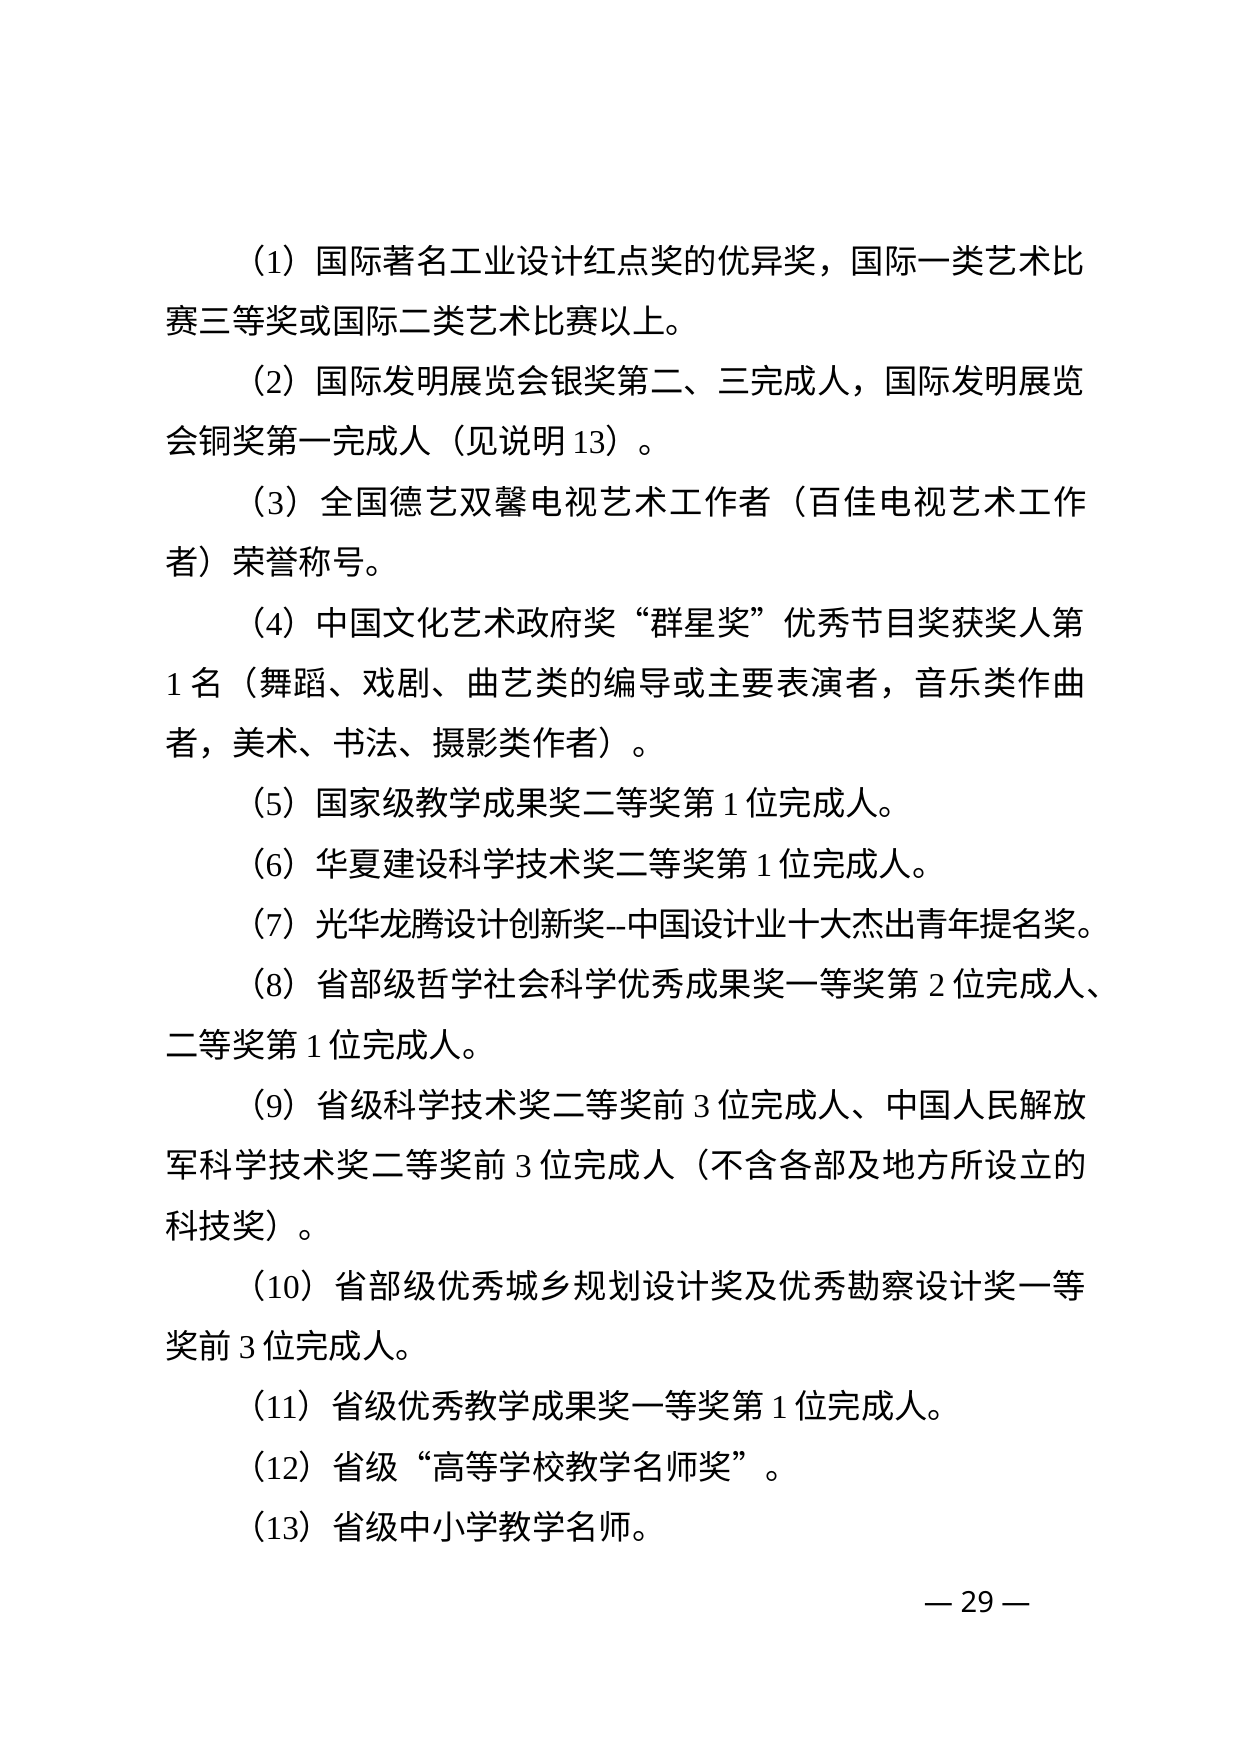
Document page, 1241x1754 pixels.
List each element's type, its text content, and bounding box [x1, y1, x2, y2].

text （6）华夏建设科学技术奖二等奖第1位完成人。 [165, 831, 1087, 892]
text （12）省级“高等学校教学名师奖”。 [165, 1434, 1087, 1495]
text （4）中国文化艺术政府奖“群星奖”优秀节目奖获奖人第1名（舞蹈、戏剧、曲艺类的编导或主要表演者，音乐类作曲者，美术、书法、摄影类作者）。 [165, 590, 1087, 771]
text （7）光华龙腾设计创新奖--中国设计业十大杰出青年提名奖。 [165, 892, 1087, 952]
text （2）国际发明展览会银奖第二、三完成人，国际发明展览会铜奖第一完成人（见说明13）。 [165, 349, 1087, 469]
text （11）省级优秀教学成果奖一等奖第1位完成人。 [165, 1374, 1087, 1434]
text （10）省部级优秀城乡规划设计奖及优秀勘察设计奖一等奖前3位完成人。 [165, 1254, 1087, 1374]
text （1）国际著名工业设计红点奖的优异奖，国际一类艺术比赛三等奖或国际二类艺术比赛以上。 [165, 228, 1087, 349]
text （5）国家级教学成果奖二等奖第1位完成人。 [165, 771, 1087, 831]
text （9）省级科学技术奖二等奖前3位完成人、中国人民解放军科学技术奖二等奖前3位完成人（不含各部及地方所设立的科技奖）。 [165, 1073, 1087, 1254]
text （3）全国德艺双馨电视艺术工作者（百佳电视艺术工作者）荣誉称号。 [165, 469, 1087, 590]
text （8）省部级哲学社会科学优秀成果奖一等奖第2位完成人、二等奖第1位完成人。 [165, 952, 1087, 1073]
text （13）省级中小学教学名师。 [165, 1495, 1087, 1555]
